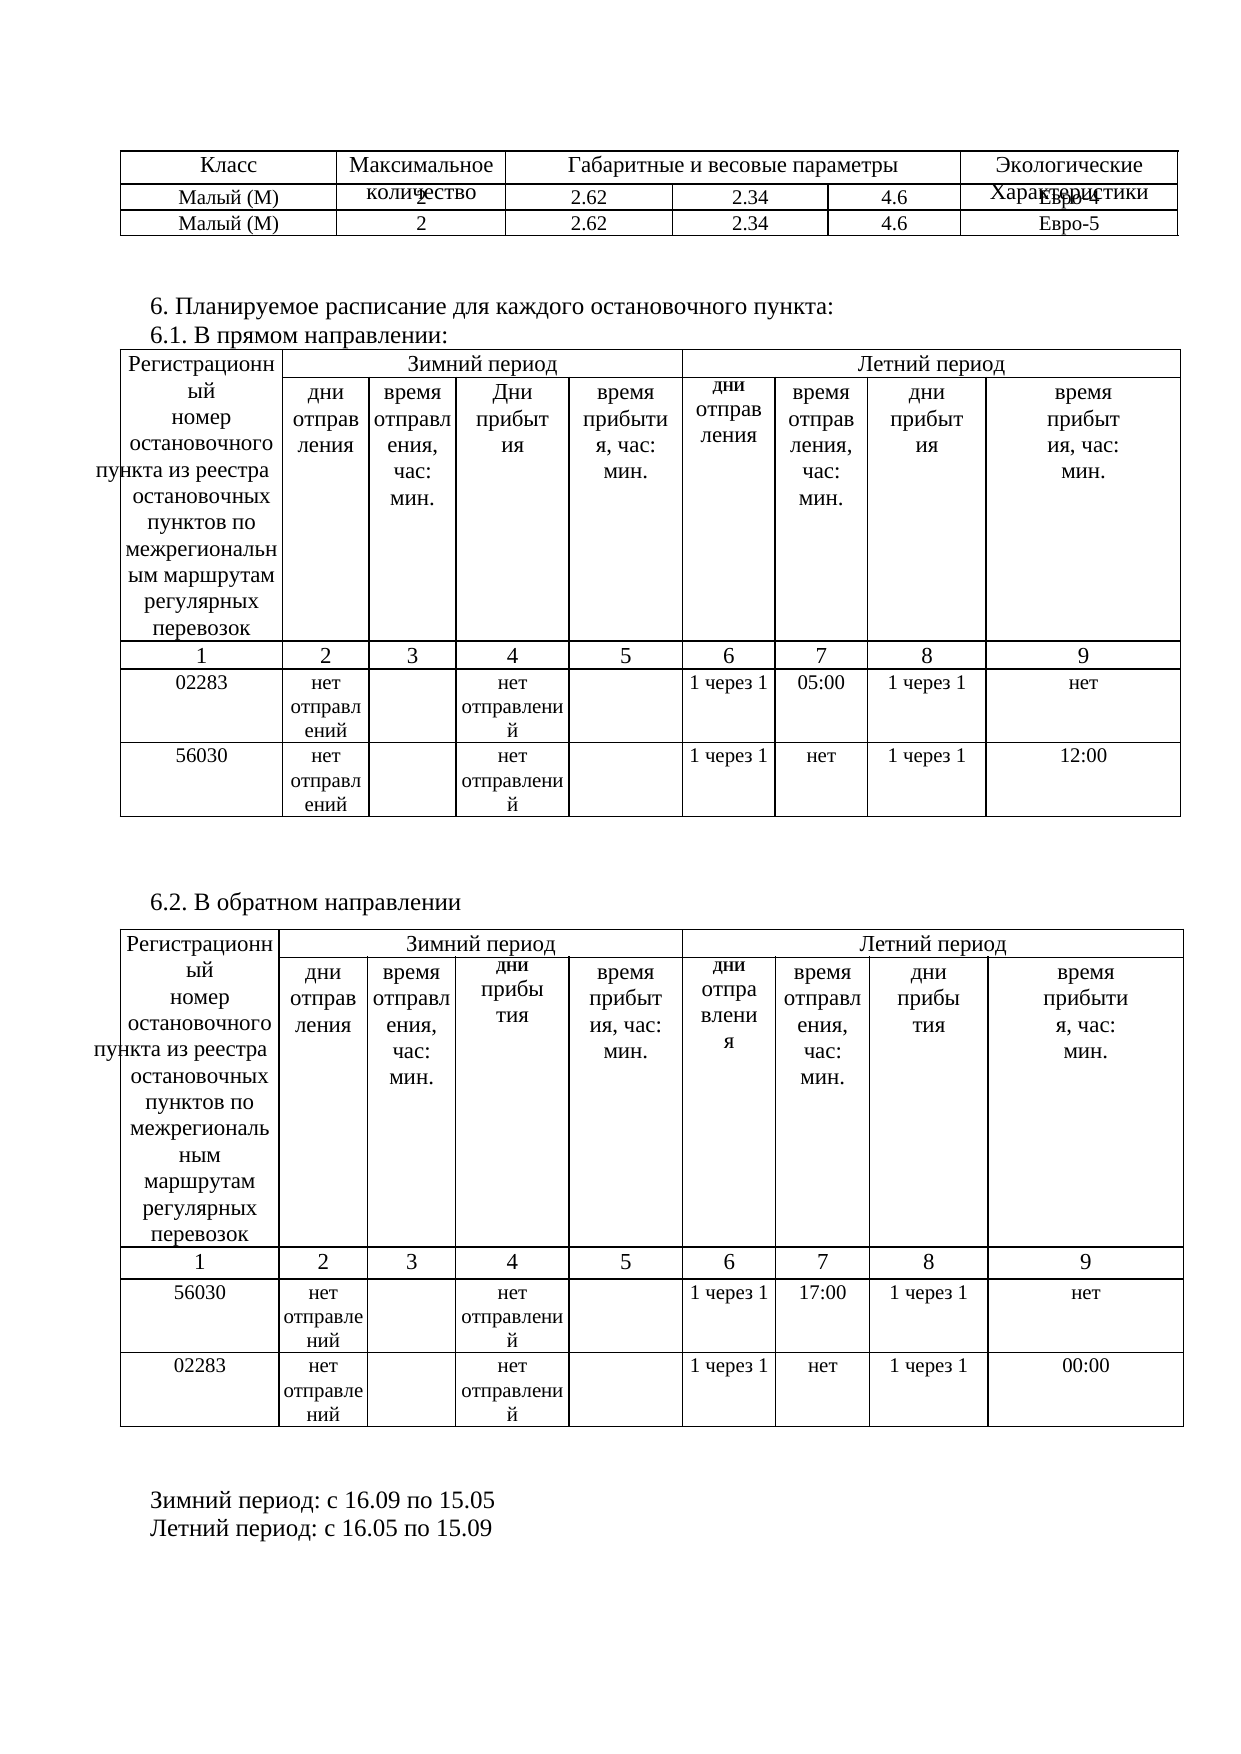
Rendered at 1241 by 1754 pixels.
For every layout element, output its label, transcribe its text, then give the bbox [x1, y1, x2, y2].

table_cell 3 [370, 642, 455, 668]
table_cell 56030 [121, 743, 282, 816]
table_cell дни прибыт ия [868, 378, 985, 640]
table_cell ДНИ отпра влени я [683, 958, 775, 1246]
table_cell 05:00 [776, 670, 867, 742]
table_cell 4.6 [829, 211, 960, 234]
text 6. Планируемое расписание для каждого остановочного пункта: [150, 291, 1090, 320]
table_cell 2 [283, 642, 368, 668]
table_cell нет отправлений [457, 670, 568, 742]
table_cell 2.34 [673, 185, 827, 209]
table_cell время отправл ения, час: мин. [370, 378, 455, 640]
table_cell [570, 670, 682, 742]
table_cell 4 [457, 642, 568, 668]
table_cell нет отправлений [280, 1280, 367, 1352]
table_cell 56030 [121, 1280, 278, 1352]
table_cell 00:00 [989, 1353, 1183, 1426]
table_cell нет [987, 670, 1180, 742]
table_cell 1 [121, 642, 282, 668]
table_cell 5 [570, 1248, 682, 1278]
table_header Зимний период [283, 350, 682, 377]
table_cell [370, 743, 455, 816]
table_header Летний период [683, 350, 1180, 377]
table_cell 6 [683, 642, 774, 668]
table_header Летний период [683, 930, 1183, 956]
table_cell 12:00 [987, 743, 1180, 816]
table_cell нет [776, 743, 867, 816]
table_cell 1 [121, 1248, 278, 1278]
table_header Класс [121, 152, 336, 183]
table_cell Дни прибыт ия [457, 378, 568, 640]
table_cell нет отправлений [280, 1353, 367, 1426]
table_cell [570, 743, 682, 816]
table_cell 1 через 1 [683, 743, 774, 816]
table_cell 1 через 1 [683, 1280, 775, 1352]
table_cell 2.62 [506, 211, 672, 234]
table_cell ДНИ отправ ления [683, 378, 774, 640]
table_header Максимальное количество [337, 152, 505, 183]
table_cell 6 [683, 1248, 775, 1278]
table_header Зимний период [280, 930, 682, 956]
text Зимний период: с 16.09 по 15.05 [150, 1485, 1090, 1513]
text Летний период: с 16.05 по 15.09 [150, 1513, 1090, 1542]
table_cell время отправл ения, час: мин. [776, 958, 869, 1246]
table_cell Малый (М) [121, 185, 336, 209]
table_cell 9 [989, 1248, 1183, 1278]
table_cell ДНИ прибы тия [456, 958, 568, 1246]
table_cell дни прибы тия [870, 958, 987, 1246]
table_cell 5 [570, 642, 682, 668]
table_cell время отправ ления, час: мин. [776, 378, 867, 640]
table_cell 1 через 1 [683, 1353, 775, 1426]
table_cell 4.6 [829, 185, 960, 209]
table_cell нет отправлений [283, 743, 368, 816]
table_cell [370, 670, 455, 742]
table_cell [368, 1280, 455, 1352]
table_cell дни отправ ления [280, 958, 367, 1246]
table_cell Евро-5 [961, 211, 1177, 234]
table_cell нет [776, 1353, 869, 1426]
table_cell 8 [868, 642, 985, 668]
table_cell 1 через 1 [868, 670, 985, 742]
table_cell [570, 1280, 682, 1352]
table_cell 17:00 [776, 1280, 869, 1352]
table_cell 9 [987, 642, 1180, 668]
table_cell 02283 [121, 670, 282, 742]
table_cell 7 [776, 642, 867, 668]
table_cell нет отправлений [456, 1280, 568, 1352]
table_cell нет [989, 1280, 1183, 1352]
table_cell 1 через 1 [870, 1353, 987, 1426]
table_cell 1 через 1 [870, 1280, 987, 1352]
table_cell 4 [456, 1248, 568, 1278]
table_cell нет отправлений [457, 743, 568, 816]
table_cell нет отправлений [456, 1353, 568, 1426]
table_cell 1 через 1 [683, 670, 774, 742]
table_cell время отправл ения, час: мин. [368, 958, 455, 1246]
table_cell время прибыти я, час: мин. [570, 378, 682, 640]
table_cell 7 [776, 1248, 869, 1278]
table_cell 8 [870, 1248, 987, 1278]
table_cell нет отправлений [283, 670, 368, 742]
table_cell время прибыти я, час: мин. [989, 958, 1183, 1246]
table_cell 2.62 [506, 185, 672, 209]
table_cell 2.34 [673, 211, 827, 234]
table_header Экологические Характеристики [961, 152, 1177, 183]
table_cell 02283 [121, 1353, 278, 1426]
table_cell время прибыт ия, час: мин. [987, 378, 1180, 640]
table_cell [570, 1353, 682, 1426]
table_cell время прибыт ия, час: мин. [570, 958, 682, 1246]
table_cell 1 через 1 [868, 743, 985, 816]
table_cell [368, 1353, 455, 1426]
table_header Регистрационный номер остановочного пункта из реестра остановочных пунктов по межрегиональным маршрутам регулярных перевозок [121, 350, 282, 640]
table_cell 2 [337, 211, 505, 234]
table_header Габаритные и весовые параметры [506, 152, 960, 183]
table_cell 2 [337, 185, 505, 209]
table_cell 3 [368, 1248, 455, 1278]
table_cell 2 [280, 1248, 367, 1278]
table_cell Евро-4 [961, 185, 1177, 209]
table_header Регистрационный номер остановочного пункта из реестра остановочных пунктов по межрегиональным маршрутам регулярных перевозок [121, 930, 278, 1246]
text 6.2. В обратном направлении [150, 887, 1090, 916]
text 6.1. В прямом направлении: [150, 320, 1090, 349]
table_cell Малый (М) [121, 211, 336, 234]
table_cell дни отправ ления [283, 378, 368, 640]
